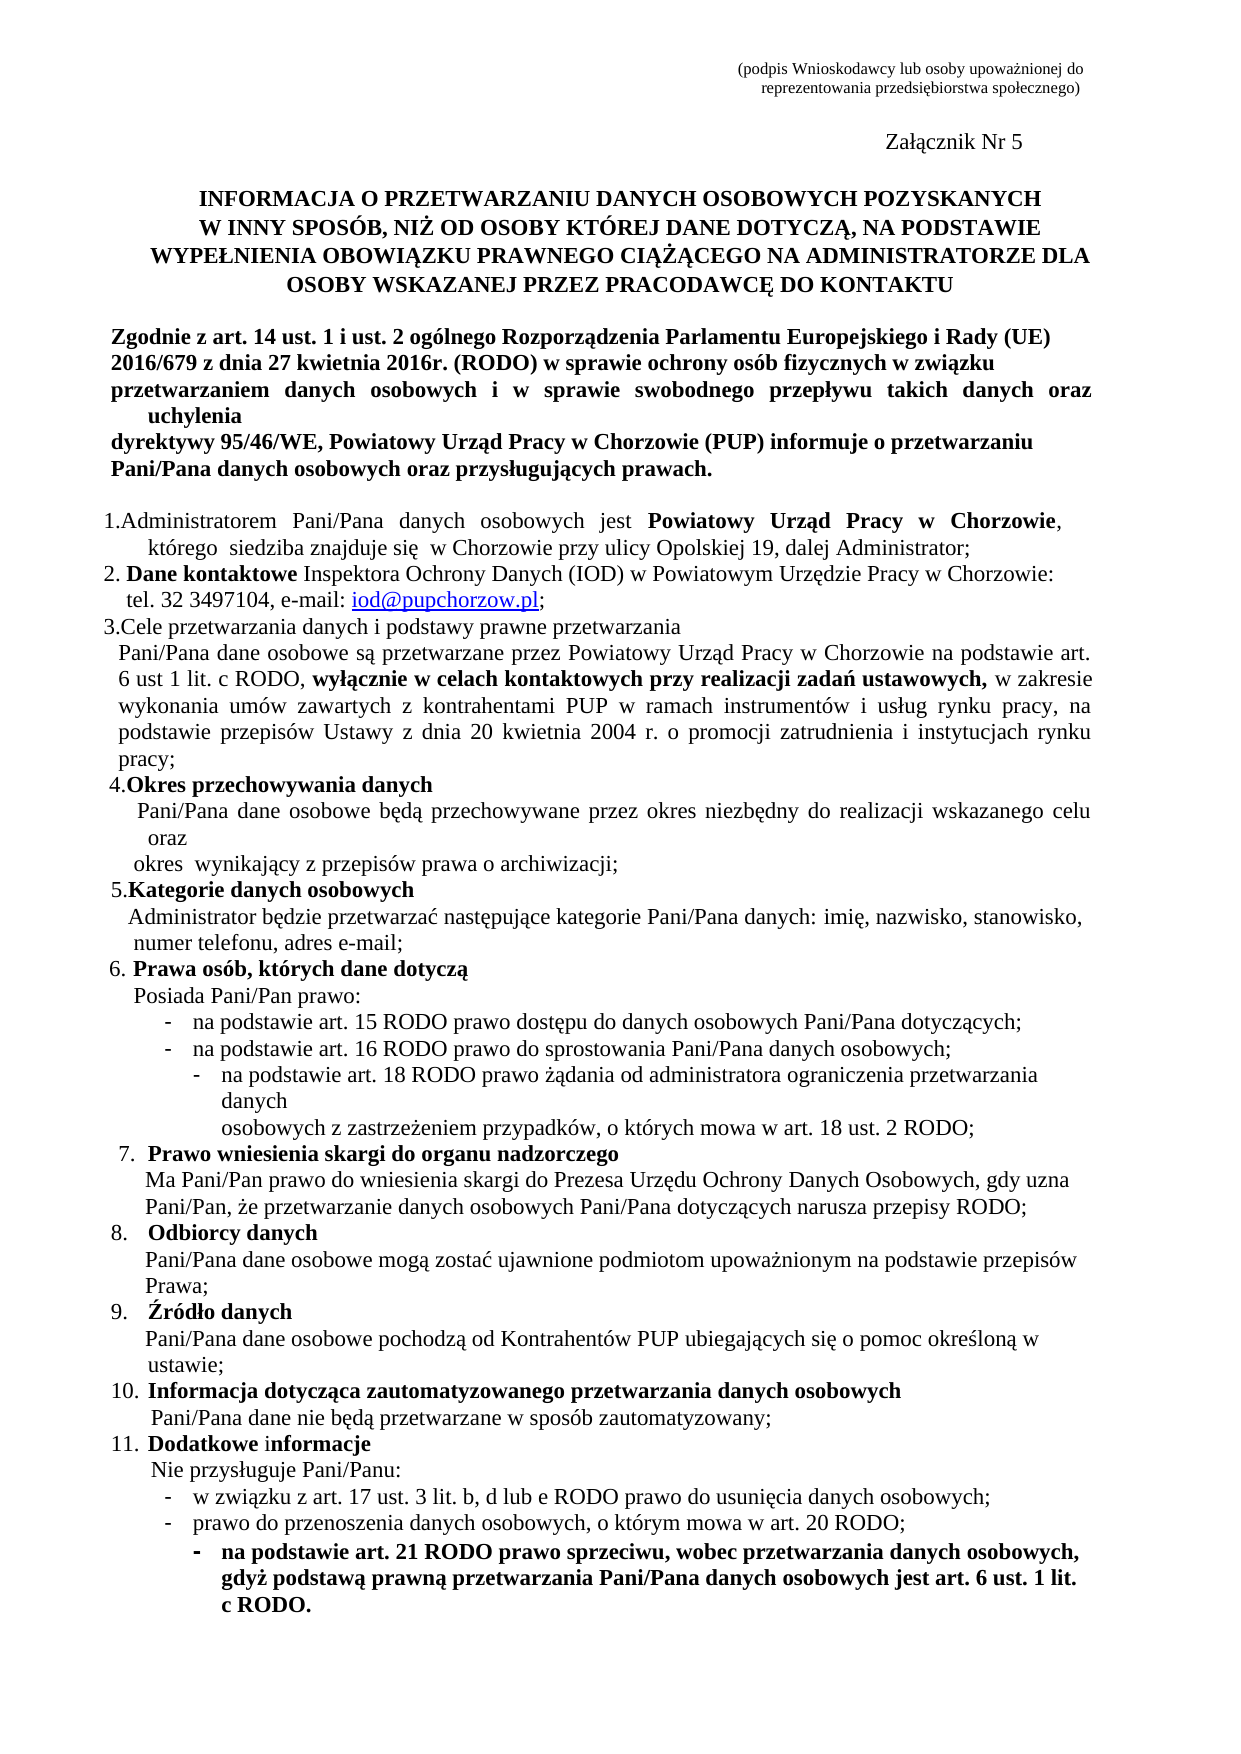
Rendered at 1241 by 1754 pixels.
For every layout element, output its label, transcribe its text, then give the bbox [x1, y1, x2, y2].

text 8. Odbiorcy danych [111, 1219, 1093, 1246]
text okres wynikający z przepisów prawa o archiwizacji; [111, 850, 1093, 876]
text Zgodnie z art. 14 ust. 1 i ust. 2 ogólnego Rozporządzenia Parlamentu Europejskiego i Rady (UE) [111, 323, 1093, 349]
text Załącznik Nr 5 [885, 127, 1093, 155]
text 6. Prawa osób, których dane dotyczą [103, 955, 1093, 982]
text 3.Cele przetwarzania danych i podstawy prawne przetwarzania [103, 613, 1093, 639]
text Pani/Pan, że przetwarzanie danych osobowych Pani/Pana dotyczących narusza przepisy RODO; [111, 1193, 1093, 1219]
text Pani/Pana dane osobowe będą przechowywane przez okres niezbędny do realizacji wskazanego celu oraz [111, 797, 1093, 850]
list na podstawie art. 21 RODO prawo sprzeciwu, wobec przetwarzania danych osobowych, gdyż podstawą prawną przetwarzania Pani/Pana danych osobowych jest art. 6 ust. 1 lit. c RODO. [193, 1536, 1093, 1617]
text 9. Źródło danych [111, 1298, 1093, 1325]
text 5.Kategorie danych osobowych [111, 876, 1093, 903]
text Pani/Pana dane nie będą przetwarzane w sposób zautomatyzowany; [111, 1404, 1093, 1430]
text numer telefonu, adres e-mail; [111, 929, 1093, 955]
text INFORMACJA O PRZETWARZANIU DANYCH OSOBOWYCH POZYSKANYCH W INNY SPOSÓB, NIŻ OD OSOBY KTÓREJ DANE DOTYCZĄ, NA PODSTAWIE WYPEŁNIENIA OBOWIĄZKU PRAWNEGO CIĄŻĄCEGO NA ADMINISTRATORZE DLA OSOBY WSKAZANEJ PRZEZ PRACODAWCĘ DO KONTAKTU [148, 184, 1093, 298]
text 7. Prawo wniesienia skargi do organu nadzorczego [118, 1140, 1093, 1167]
text 4.Okres przechowywania danych [103, 771, 1093, 797]
text Posiada Pani/Pan prawo: [111, 982, 1093, 1008]
text Ma Pani/Pan prawo do wniesienia skargi do Prezesa Urzędu Ochrony Danych Osobowych, gdy uzna [111, 1167, 1093, 1193]
text Nie przysługuje Pani/Panu: [111, 1456, 1093, 1483]
text Prawa; [111, 1272, 1093, 1298]
text tel. 32 3497104, e-mail: iod@pupchorzow.pl; [103, 586, 1093, 613]
text Pani/Pana dane osobowe pochodzą od Kontrahentów PUP ubiegających się o pomoc określoną w ustawie; [111, 1325, 1093, 1377]
text 10. Informacja dotycząca zautomatyzowanego przetwarzania danych osobowych [111, 1377, 1093, 1404]
list w związku z art. 17 ust. 3 lit. b, d lub e RODO prawo do usunięcia danych osobowych; [164, 1483, 1093, 1509]
text dyrektywy 95/46/WE, Powiatowy Urząd Pracy w Chorzowie (PUP) informuje o przetwarzaniu [111, 428, 1093, 455]
text reprezentowania przedsiębiorstwa społecznego) [516, 78, 1093, 97]
text Administrator będzie przetwarzać następujące kategorie Pani/Pana danych: imię, nazwisko, stanowisko, [111, 903, 1093, 929]
text przetwarzaniem danych osobowych i w sprawie swobodnego przepływu takich danych oraz uchylenia [111, 376, 1093, 428]
text Pani/Pana dane osobowe mogą zostać ujawnione podmiotom upoważnionym na podstawie przepisów [111, 1246, 1093, 1272]
list na podstawie art. 18 RODO prawo żądania od administratora ograniczenia przetwarzania danych osobowych z zastrzeżeniem przypadków, o których mowa w art. 18 ust. 2 RODO; [193, 1061, 1093, 1140]
text (podpis Wnioskodawcy lub osoby upoważnionej do [664, 59, 1093, 78]
list na podstawie art. 16 RODO prawo do sprostowania Pani/Pana danych osobowych; [164, 1034, 1093, 1061]
list prawo do przenoszenia danych osobowych, o którym mowa w art. 20 RODO; [164, 1509, 1093, 1536]
text Pani/Pana dane osobowe są przetwarzane przez Powiatowy Urząd Pracy w Chorzowie na podstawie art. 6 ust 1 lit. c RODO, wyłącznie w celach kontaktowych przy realizacji zadań ustawowych, w zakresie wykonania umów zawartych z kontrahentami PUP w ramach instrumentów i usług rynku pracy, na podstawie przepisów Ustawy z dnia 20 kwietnia 2004 r. o promocji zatrudnienia i instytucjach rynku pracy; [118, 639, 1093, 771]
list na podstawie art. 15 RODO prawo dostępu do danych osobowych Pani/Pana dotyczących; [164, 1008, 1093, 1034]
text Pani/Pana danych osobowych oraz przysługujących prawach. [111, 455, 1093, 481]
text 2. Dane kontaktowe Inspektora Ochrony Danych (IOD) w Powiatowym Urzędzie Pracy w Chorzowie: [103, 560, 1093, 586]
text 2016/679 z dnia 27 kwietnia 2016r. (RODO) w sprawie ochrony osób fizycznych w związku [111, 349, 1093, 376]
text 1.Administratorem Pani/Pana danych osobowych jest Powiatowy Urząd Pracy w Chorzowie, którego siedziba znajduje się w Chorzowie przy ulicy Opolskiej 19, dalej Administrator; [103, 507, 1093, 560]
text 11. Dodatkowe informacje [111, 1430, 1093, 1456]
